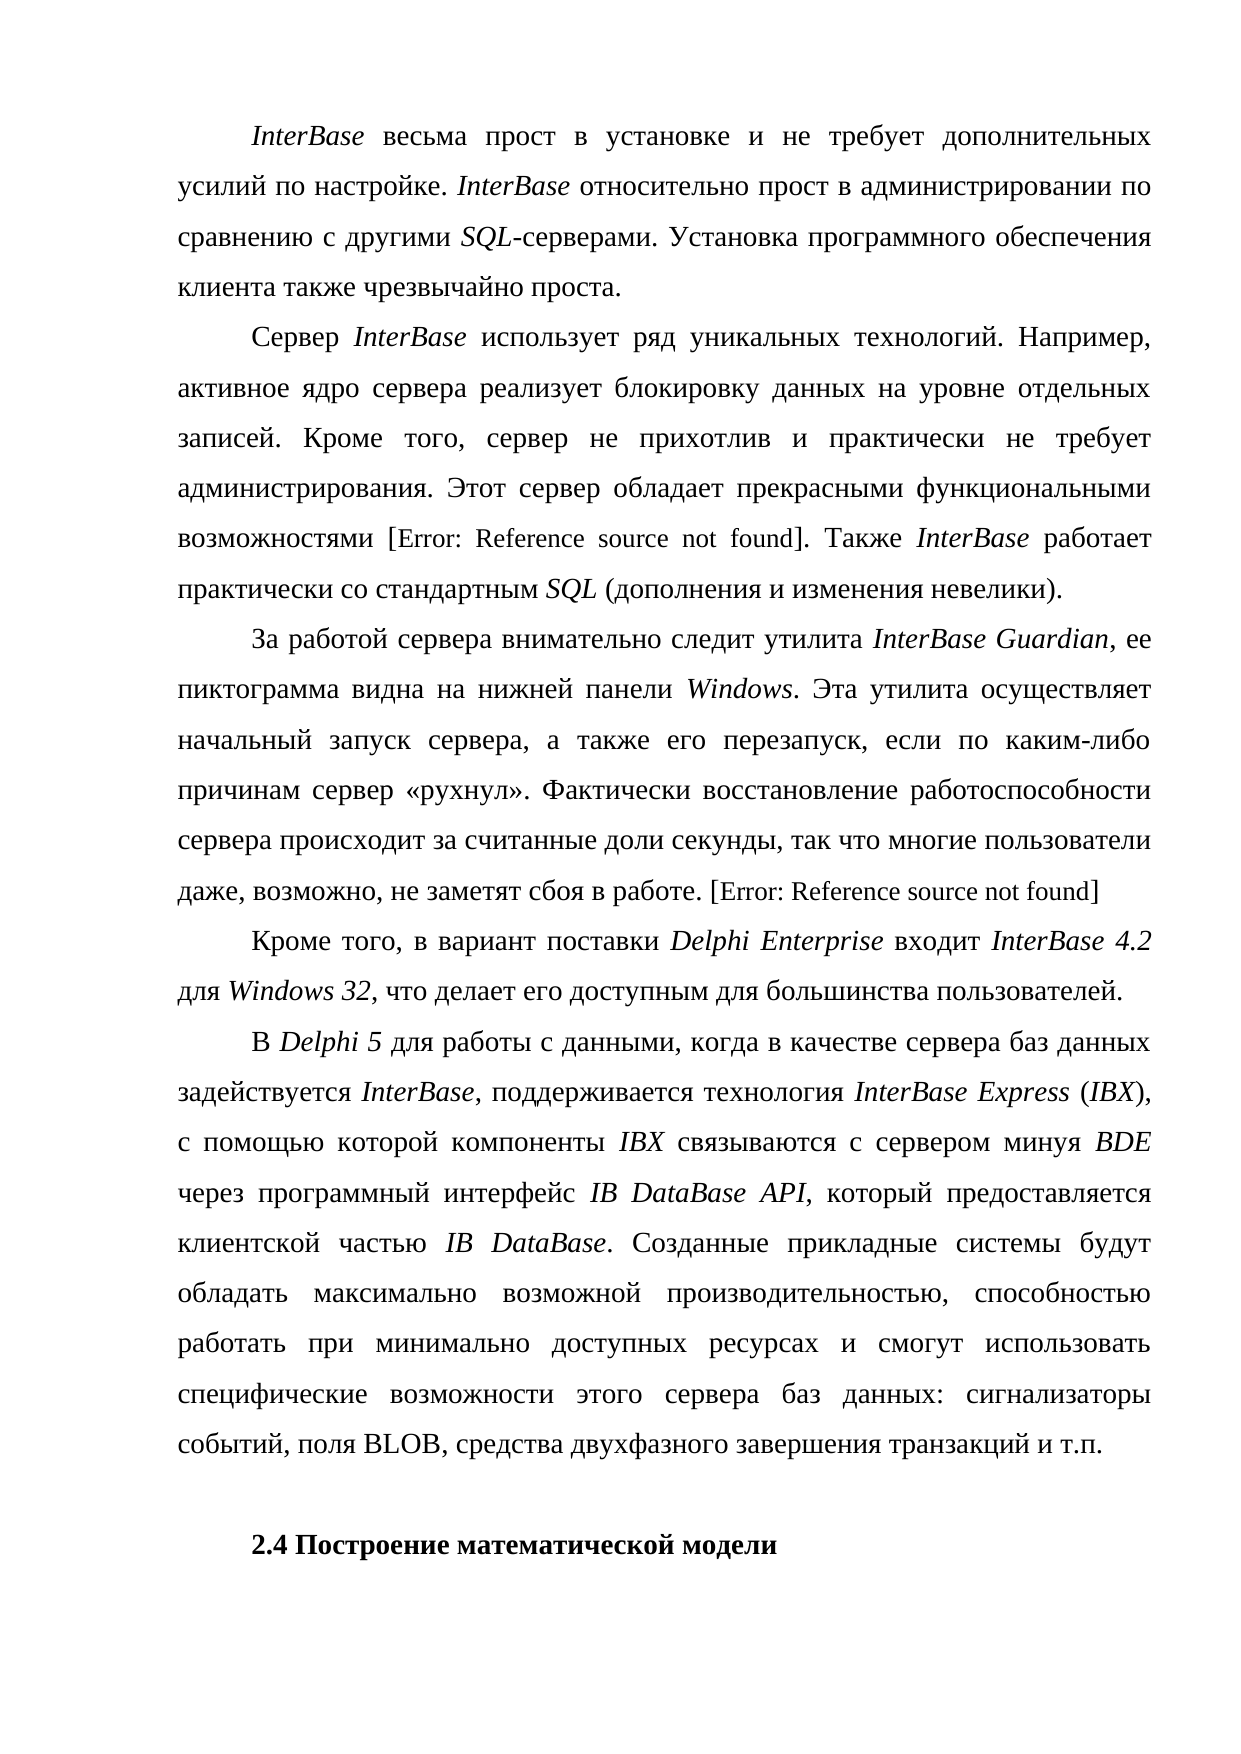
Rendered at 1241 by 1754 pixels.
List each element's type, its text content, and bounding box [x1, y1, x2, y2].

text Кроме того, в вариант поставки Delphi Enterprise входит InterBase 4.2 для Windows 32, что делает его доступным для большинства пользователей. [177, 923, 1152, 1007]
list 2.4 Построение математической модели [251, 1527, 1152, 1560]
text В Delphi 5 для работы с данными, когда в качестве сервера баз данных задействуется InterBase, поддерживается технология InterBase Express (IBX), с помощью которой компоненты IBX связываются с сервером минуя BDE через программный интерфейс IB DataBase API, который предоставляется клиентской частью IB DataBase. Созданные прикладные системы будут обладать максимально возможной производительностью, способностью работать при минимально доступных ресурсах и смогут использовать специфические возможности этого сервера баз данных: сигнализаторы событий, поля BLOB, средства двухфазного завершения транзакций и т.п. [177, 1024, 1152, 1460]
text InterBase весьма прост в установке и не требует дополнительных усилий по настройке. InterBase относительно прост в администрировании по сравнению с другими SQL-серверами. Установка программного обеспечения клиента также чрезвычайно проста. [177, 118, 1152, 303]
